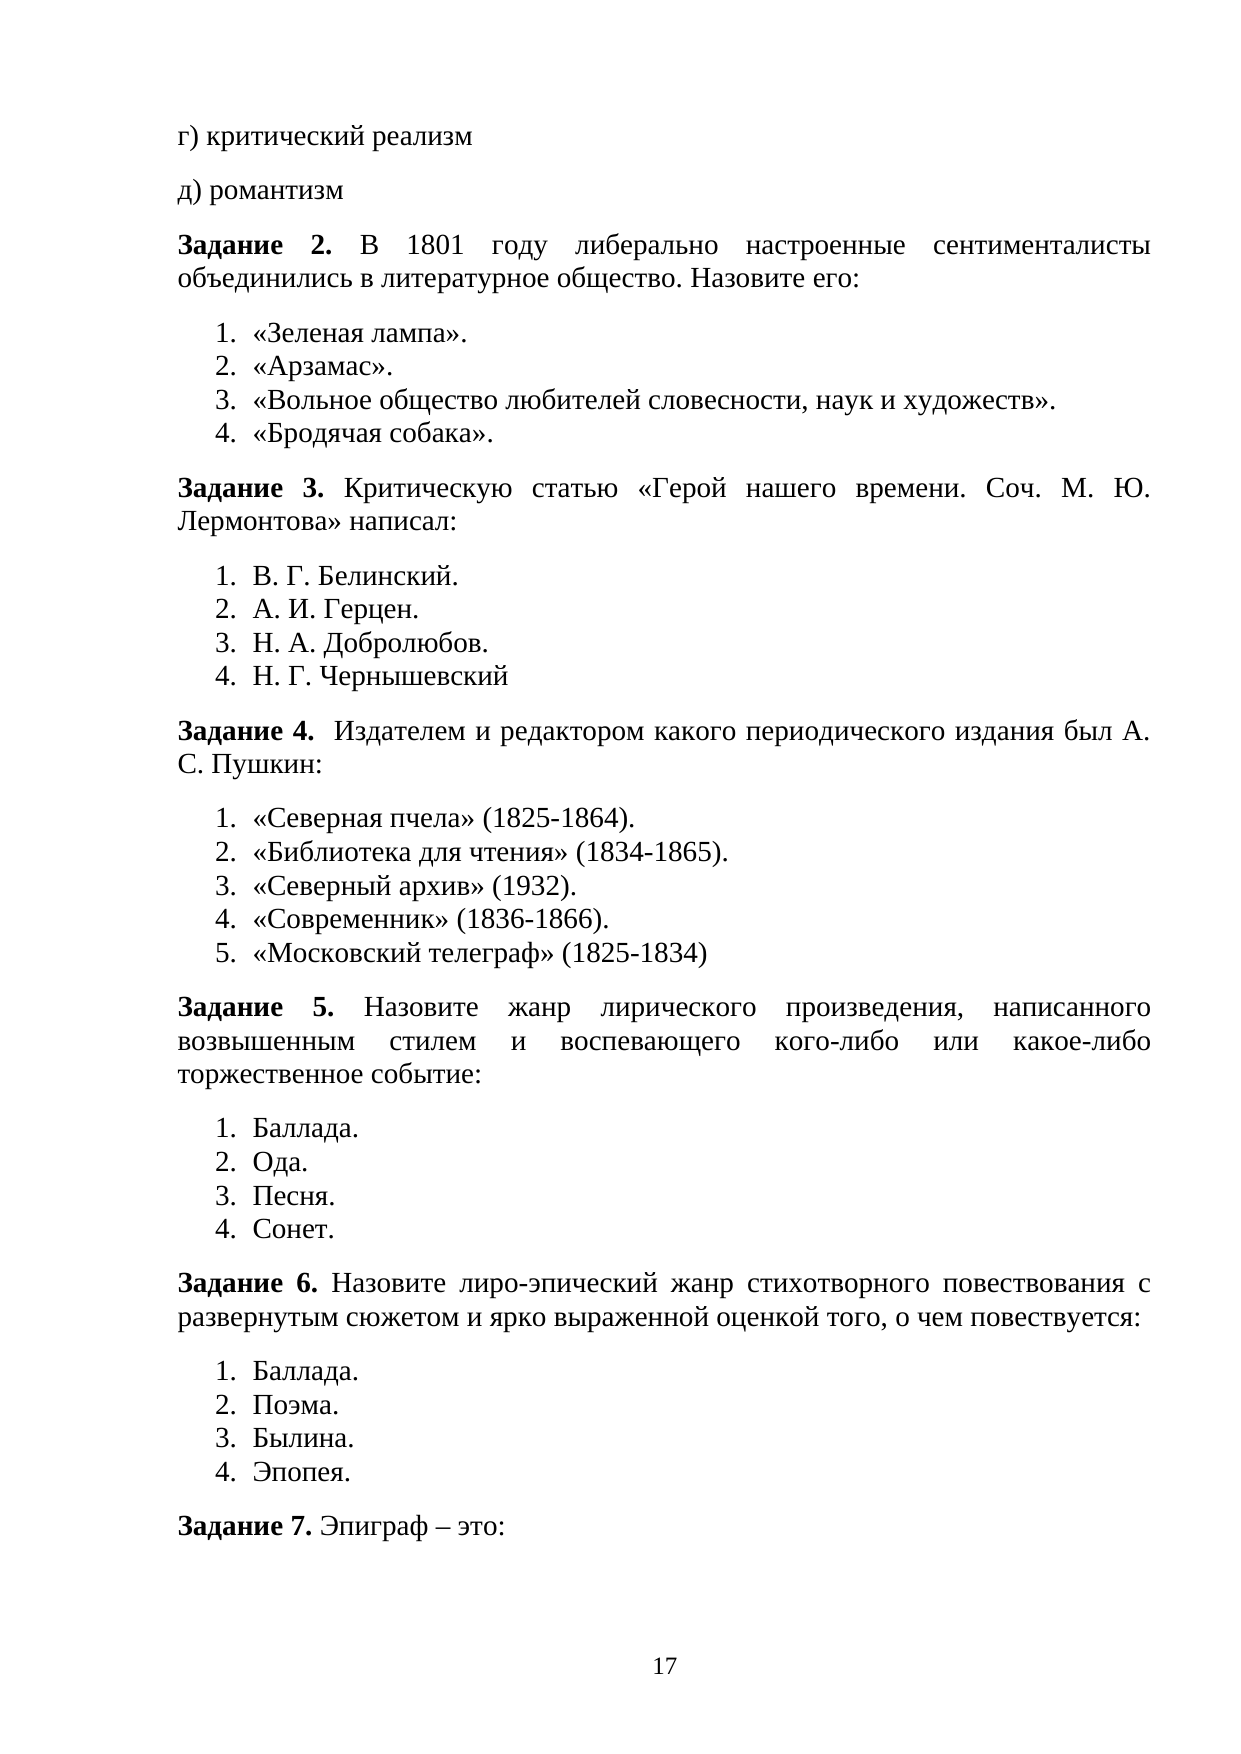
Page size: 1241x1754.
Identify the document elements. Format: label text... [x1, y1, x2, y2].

list Эпопея. [215, 1454, 1152, 1488]
list Ода. [215, 1144, 1152, 1178]
list «Северная пчела» (1825-1864). [215, 801, 1152, 834]
list А. И. Герцен. [215, 591, 1152, 625]
text Задание 6. Назовите лиро-эпический жанр стихотворного повествования с развернутым сюжетом и ярко выраженной оценкой того, о чем повествуется: [177, 1266, 1152, 1333]
list «Арзамас». [215, 348, 1152, 382]
list Н. Г. Чернышевский [215, 658, 1152, 692]
list «Московский телеграф» (1825-1834) [215, 935, 1152, 968]
list Баллада. [215, 1111, 1152, 1144]
text Задание 5. Назовите жанр лирического произведения, написанного возвышенным стилем и воспевающего кого-либо или какое-либо торжественное событие: [177, 989, 1152, 1090]
text Задание 4. Издателем и редактором какого периодического издания был А. С. Пушкин: [177, 713, 1152, 780]
list «Бродячая собака». [215, 415, 1152, 449]
text д) романтизм [177, 172, 1152, 206]
list Сонет. [215, 1211, 1152, 1245]
text Задание 7. Эпиграф – это: [177, 1508, 1152, 1542]
list «Северный архив» (1932). [215, 868, 1152, 901]
text Задание 2. В 1801 году либерально настроенные сентименталисты объединились в литературное общество. Назовите его: [177, 227, 1152, 294]
list В. Г. Белинский. [215, 558, 1152, 591]
text Задание 3. Критическую статью «Герой нашего времени. Соч. М. Ю. Лермонтова» написал: [177, 470, 1152, 537]
list «Вольное общество любителей словесности, наук и художеств». [215, 382, 1152, 415]
list Н. А. Добролюбов. [215, 625, 1152, 658]
list «Библиотека для чтения» (1834-1865). [215, 834, 1152, 868]
list Песня. [215, 1178, 1152, 1211]
text г) критический реализм [177, 118, 1152, 152]
list Баллада. [215, 1353, 1152, 1387]
list «Зеленая лампа». [215, 315, 1152, 348]
list Поэма. [215, 1387, 1152, 1421]
list Былина. [215, 1421, 1152, 1454]
list «Современник» (1836-1866). [215, 901, 1152, 935]
